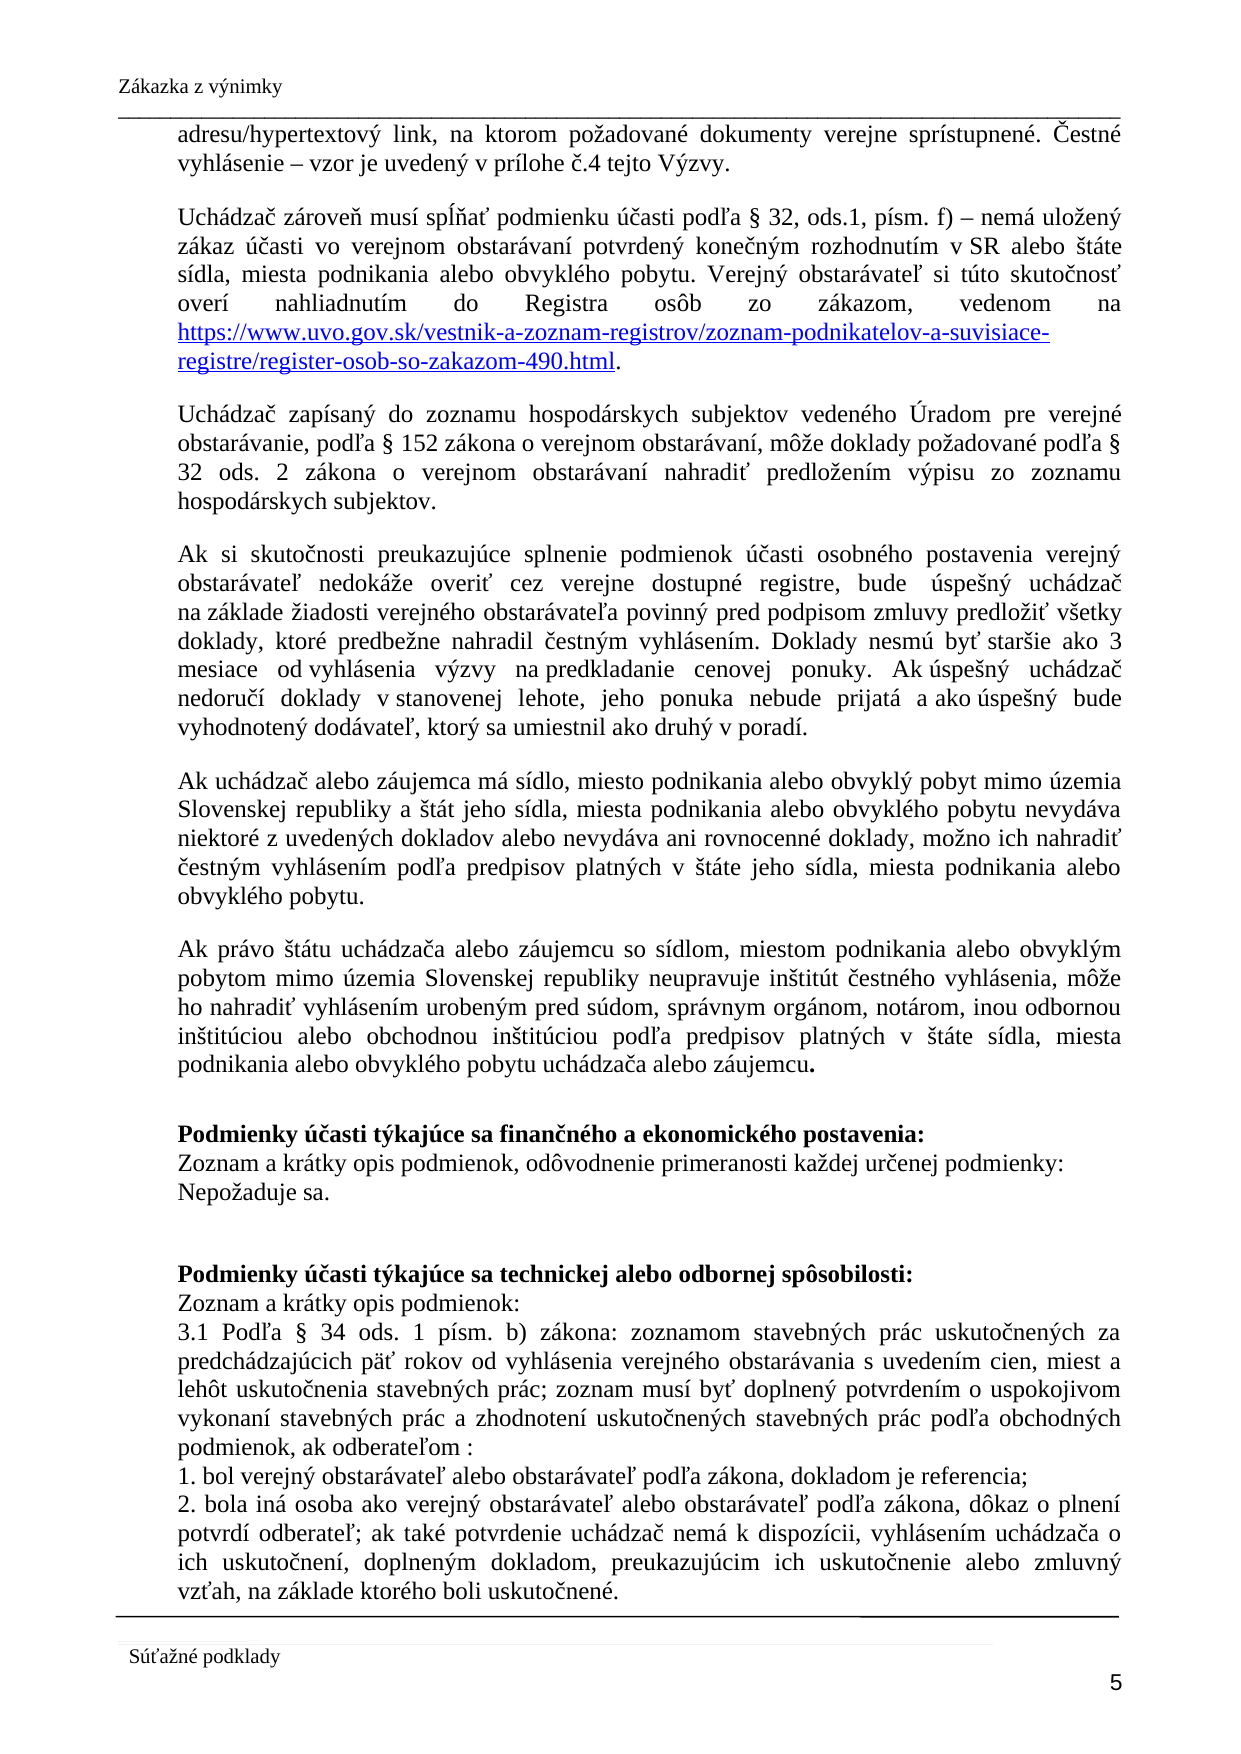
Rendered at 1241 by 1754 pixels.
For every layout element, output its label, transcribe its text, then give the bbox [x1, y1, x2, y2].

text Podmienky účasti týkajúce sa technickej alebo odbornej spôsobilosti: [177, 1231, 1122, 1288]
text Ak si skutočnosti preukazujúce splnenie podmienok účasti osobného postavenia verejný obstarávateľ nedokáže overiť cez verejne dostupné registre, bude úspešný uchádzač na základe žiadosti verejného obstarávateľa povinný pred podpisom zmluvy predložiť všetky doklady, ktoré predbežne nahradil čestným vyhlásením. Doklady nesmú byť staršie ako 3 mesiace od vyhlásenia výzvy na predkladanie cenovej ponuky. Ak úspešný uchádzač nedoručí doklady v stanovenej lehote, jeho ponuka nebude prijatá a ako úspešný bude vyhodnotený dodávateľ, ktorý sa umiestnil ako druhý v poradí. [177, 539, 1122, 741]
text Nepožaduje sa. [177, 1177, 1122, 1206]
text 1. bol verejný obstarávateľ alebo obstarávateľ podľa zákona, dokladom je referencia; [177, 1461, 1122, 1489]
text Zoznam a krátky opis podmienok, odôvodnenie primeranosti každej určenej podmienky: [177, 1148, 1122, 1177]
text Ak uchádzač alebo záujemca má sídlo, miesto podnikania alebo obvyklý pobyt mimo územia Slovenskej republiky a štát jeho sídla, miesta podnikania alebo obvyklého pobytu nevydáva niektoré z uvedených dokladov alebo nevydáva ani rovnocenné doklady, možno ich nahradiť čestným vyhlásením podľa predpisov platných v štáte jeho sídla, miesta podnikania alebo obvyklého pobytu. [177, 766, 1122, 909]
text 3.1 Podľa § 34 ods. 1 písm. b) zákona: zoznamom stavebných prác uskutočnených za predchádzajúcich päť rokov od vyhlásenia verejného obstarávania s uvedením cien, miest a lehôt uskutočnenia stavebných prác; zoznam musí byť doplnený potvrdením o uspokojivom vykonaní stavebných prác a zhodnotení uskutočnených stavebných prác podľa obchodných podmienok, ak odberateľom : [177, 1317, 1122, 1461]
text Uchádzač zapísaný do zoznamu hospodárskych subjektov vedeného Úradom pre verejné obstarávanie, podľa § 152 zákona o verejnom obstarávaní, môže doklady požadované podľa § 32 ods. 2 zákona o verejnom obstarávaní nahradiť predložením výpisu zo zoznamu hospodárskych subjektov. [177, 399, 1122, 514]
text 2. bola iná osoba ako verejný obstarávateľ alebo obstarávateľ podľa zákona, dôkaz o plnení potvrdí odberateľ; ak také potvrdenie uchádzač nemá k dispozícii, vyhlásením uchádzača o ich uskutočnení, doplneným dokladom, preukazujúcim ich uskutočnenie alebo zmluvný vzťah, na základe ktorého boli uskutočnené. [177, 1489, 1122, 1604]
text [177, 119, 1122, 177]
text Podmienky účasti týkajúce sa finančného a ekonomického postavenia: [177, 1119, 1122, 1148]
text Zoznam a krátky opis podmienok: [177, 1288, 1122, 1317]
text Ak právo štátu uchádzača alebo záujemcu so sídlom, miestom podnikania alebo obvyklým pobytom mimo územia Slovenskej republiky neupravuje inštitút čestného vyhlásenia, môže ho nahradiť vyhlásením urobeným pred súdom, správnym orgánom, notárom, inou odbornou inštitúciou alebo obchodnou inštitúciou podľa predpisov platných v štáte sídla, miesta podnikania alebo obvyklého pobytu uchádzača alebo záujemcu. [177, 934, 1122, 1078]
text Uchádzač zároveň musí spĺňať podmienku účasti podľa § 32, ods.1, písm. f) – nemá uložený zákaz účasti vo verejnom obstarávaní potvrdený konečným rozhodnutím v SR alebo štáte sídla, miesta podnikania alebo obvyklého pobytu. Verejný obstarávateľ si túto skutočnosť overí nahliadnutím do Registra osôb zo zákazom, vedenom na https://www.uvo.gov.sk/vestnik-a-zoznam-registrov/zoznam-podnikatelov-a-suvisiace-registre/register-osob-so-zakazom-490.html. [177, 202, 1122, 374]
